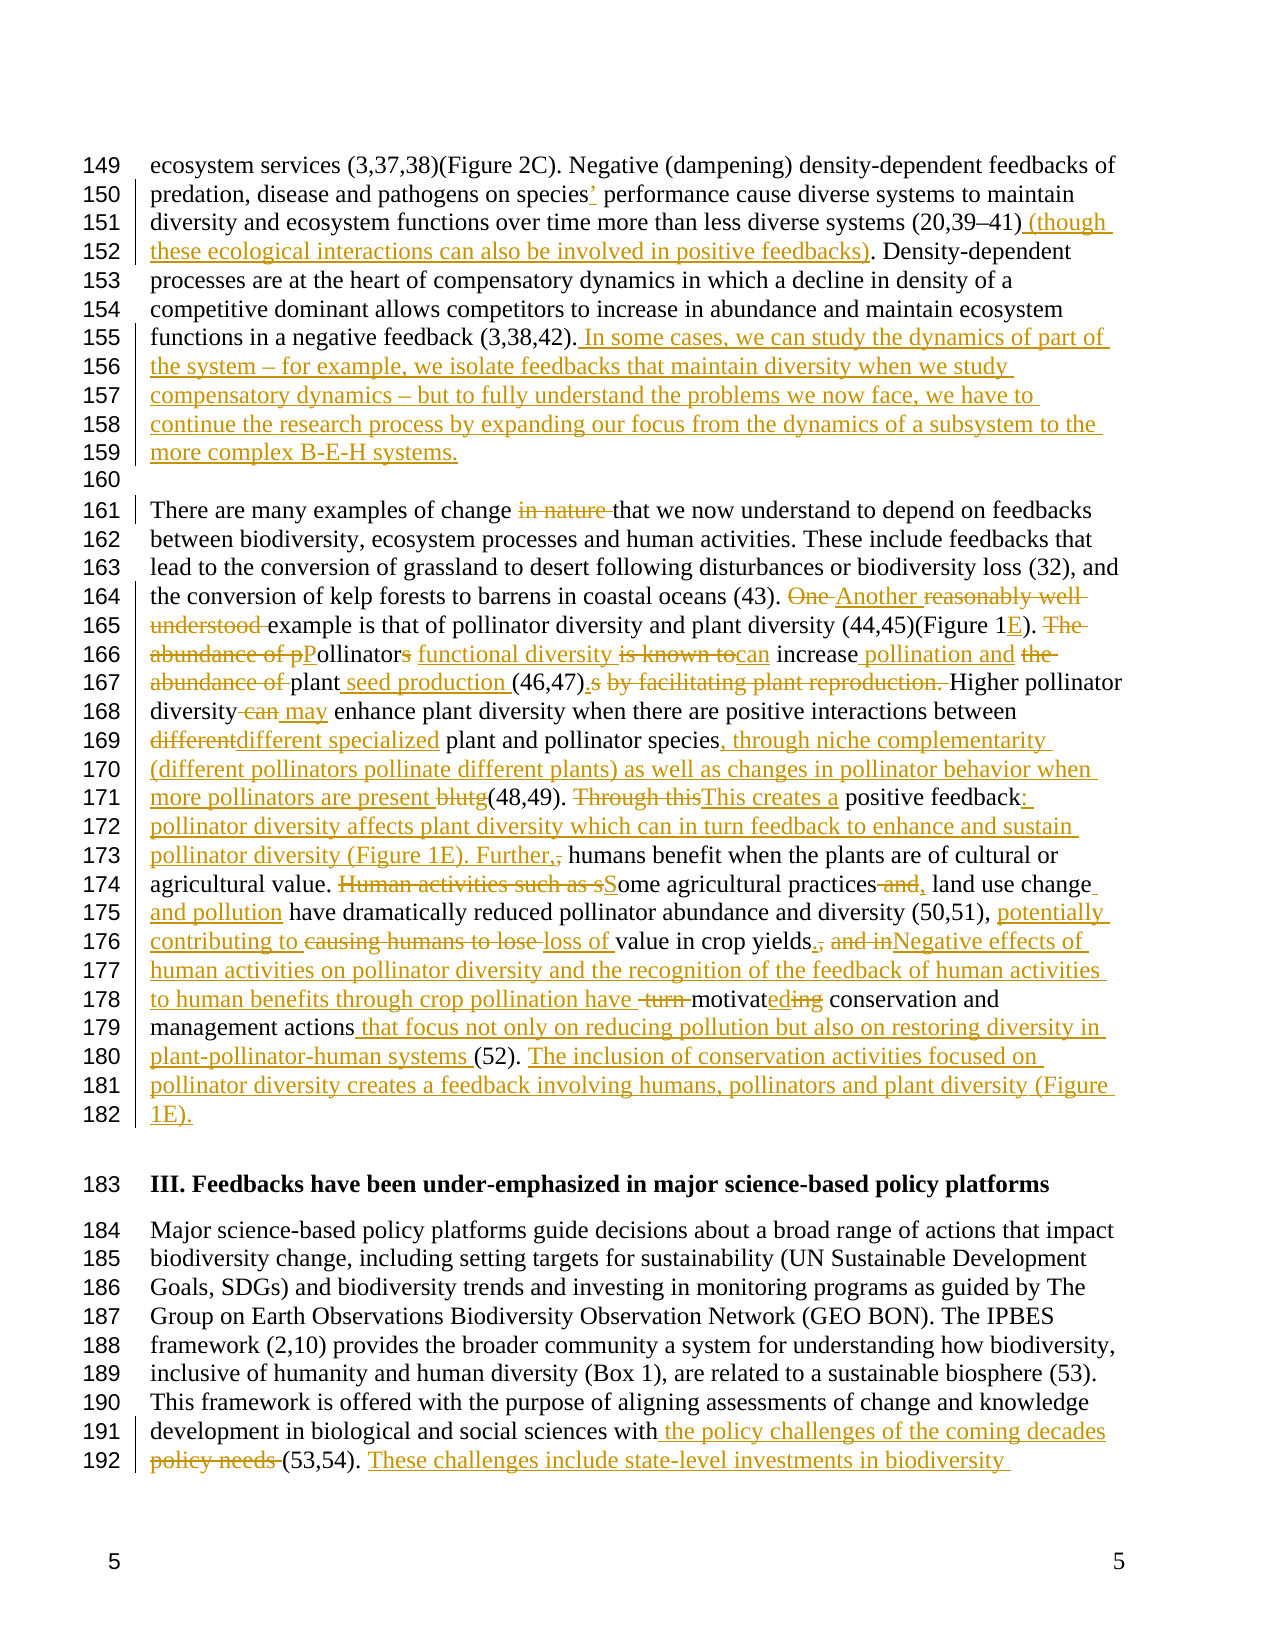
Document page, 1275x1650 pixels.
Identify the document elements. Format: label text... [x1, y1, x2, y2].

subtitle III. Feedbacks have been under-emphasized in major science-based policy platforms [150, 1169, 1125, 1198]
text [150, 1215, 1125, 1473]
text There are many examples of change that we now understand to depend on feedbacks between biodiversity, ecosystem processes and human activities. These include feedbacks that lead to the conversion of grassland to desert following disturbances or biodiversity loss (32), and the conversion of kelp forests to barrens in coastal oceans (43). example is that of pollinator diversity and plant diversity (44,45)(Figure 1). ollinator increase plant(46,47) Higher pollinator diversity enhance plant diversity when there are positive interactions between plant and pollinator species(48,49). positive feedback humans benefit when the plants are of cultural or agricultural value. ome agricultural practices land use change have dramatically reduced pollinator abundance and diversity (50,51), value in crop yields motivat conservation and management actions(52). [150, 495, 1125, 1127]
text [150, 150, 1125, 466]
